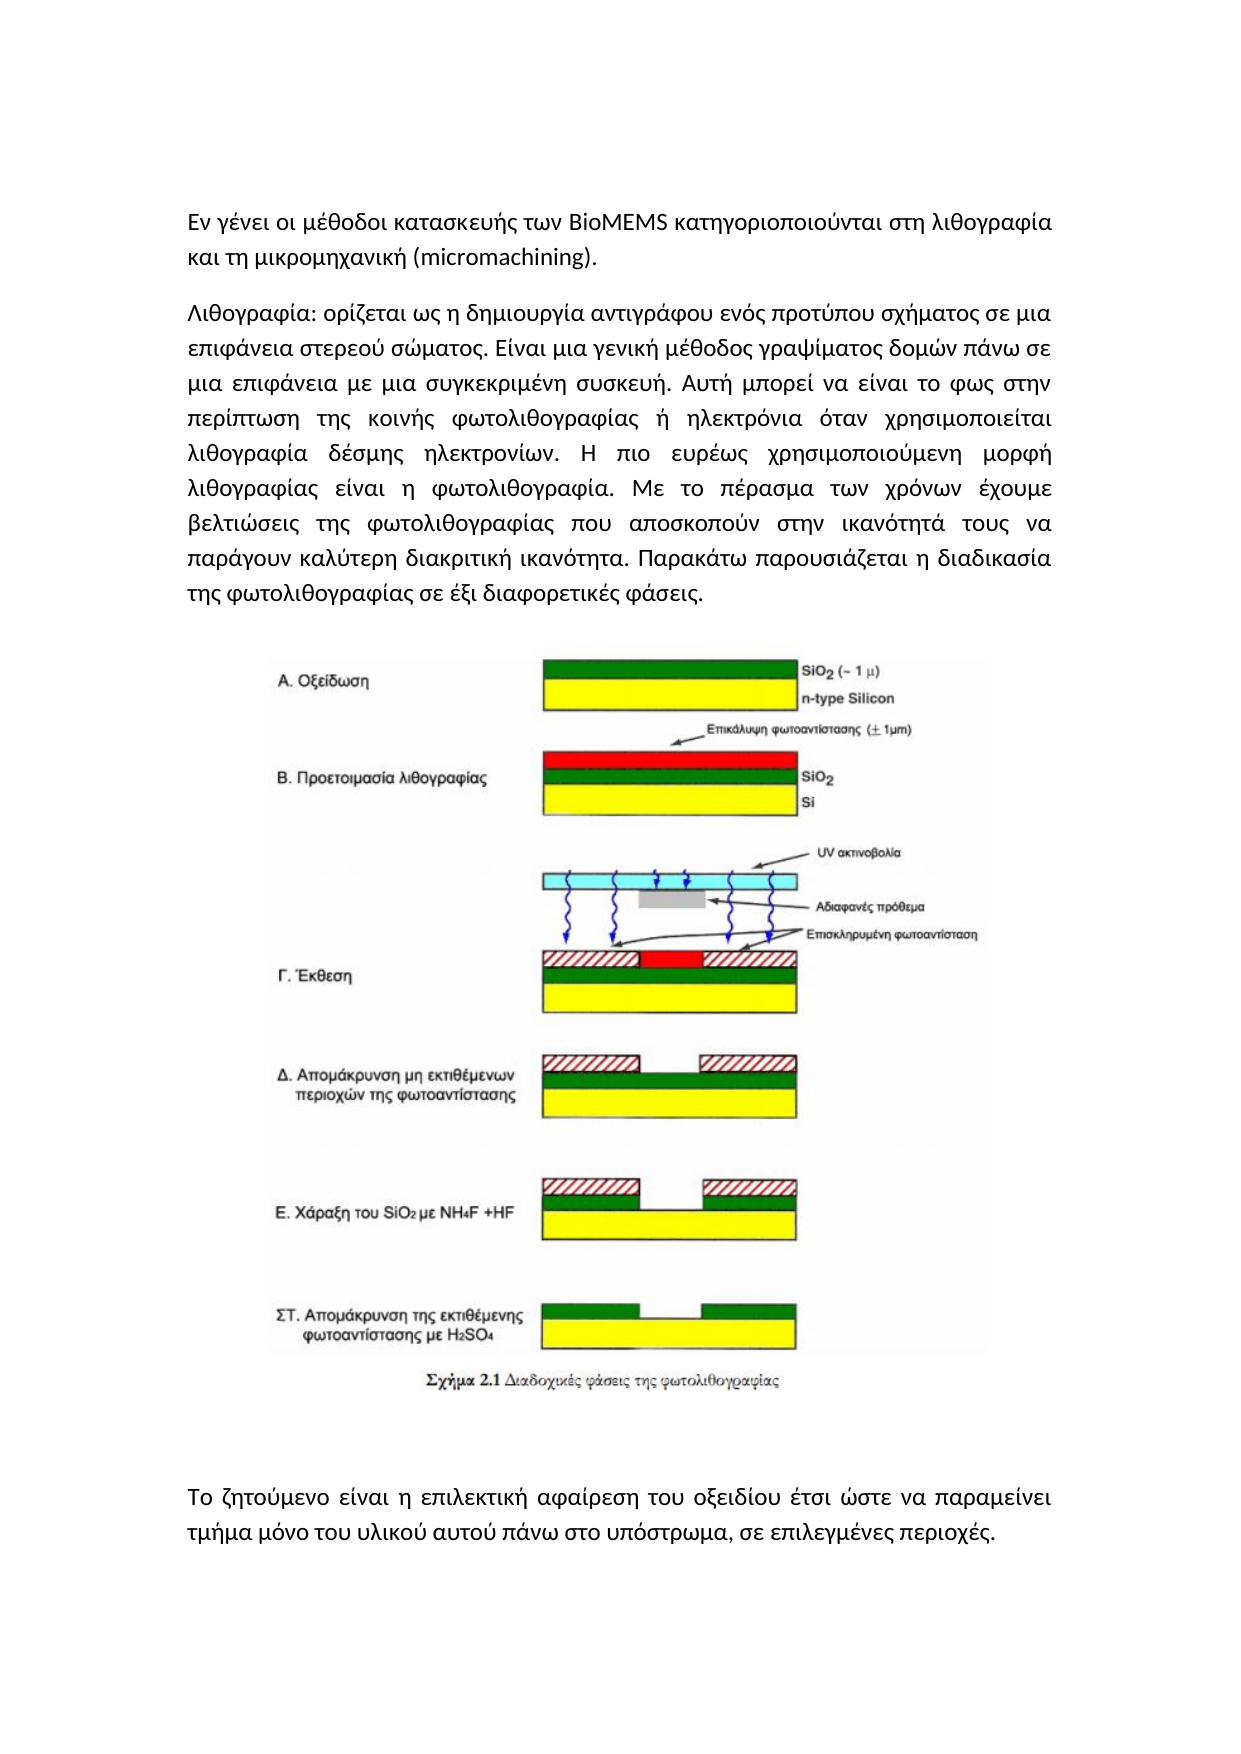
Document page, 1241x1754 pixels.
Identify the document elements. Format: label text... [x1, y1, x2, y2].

picture [249, 643, 991, 1407]
text Λιθογραφία: ορίζεται ως η δημιουργία αντιγράφου ενός προτύπου σχήματος σε μια επιφάνεια στερεού σώματος. Είναι μια γενική μέθοδος γραψίματος δομών πάνω σε μια επιφάνεια με μια συγκεκριμένη συσκευή. Αυτή μπορεί να είναι το φως στην περίπτωση της κοινής φωτολιθογραφίας ή ηλεκτρόνια όταν χρησιμοποιείται λιθογραφία δέσμης ηλεκτρονίων. Η πιο ευρέως χρησιμοποιούμενη μορφή λιθογραφίας είναι η φωτολιθογραφία. Με το πέρασμα των χρόνων έχουμε βελτιώσεις της φωτολιθογραφίας που αποσκοπούν στην ικανότητά τους να παράγουν καλύτερη διακριτική ικανότητα. Παρακάτω παρουσιάζεται η διαδικασία της φωτολιθογραφίας σε έξι διαφορετικές φάσεις. [187, 297, 1053, 607]
text Το ζητούμενο είναι η επιλεκτική αφαίρεση του οξειδίου έτσι ώστε να παραμείνει τµήµα µόνο του υλικού αυτού πάνω στο υπόστρωµα, σε επιλεγµένες περιοχές. [187, 1481, 1053, 1546]
text Εν γένει οι μέθοδοι κατασκευής των BioMEMS κατηγοριοποιούνται στη λιθογραφία και τη μικρομηχανική (micromachining). [187, 206, 1053, 271]
